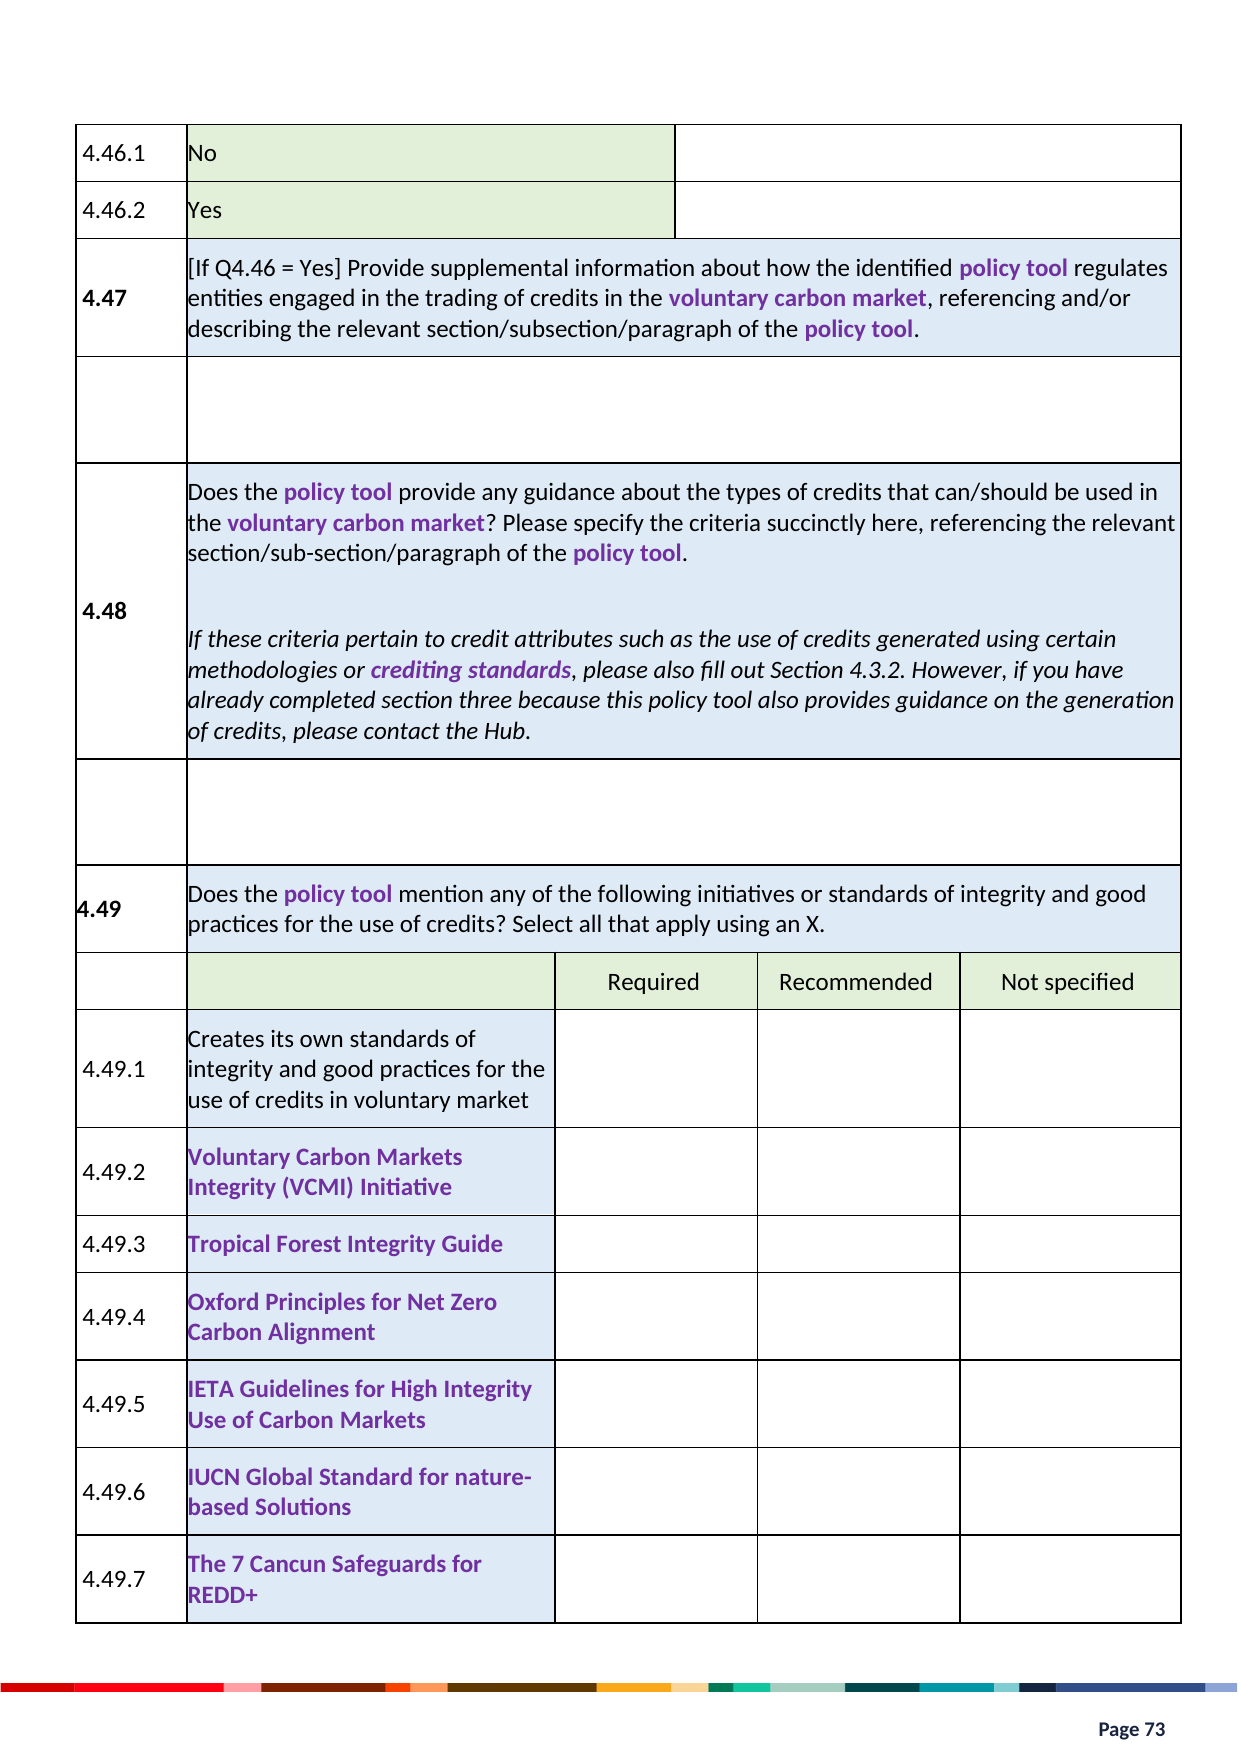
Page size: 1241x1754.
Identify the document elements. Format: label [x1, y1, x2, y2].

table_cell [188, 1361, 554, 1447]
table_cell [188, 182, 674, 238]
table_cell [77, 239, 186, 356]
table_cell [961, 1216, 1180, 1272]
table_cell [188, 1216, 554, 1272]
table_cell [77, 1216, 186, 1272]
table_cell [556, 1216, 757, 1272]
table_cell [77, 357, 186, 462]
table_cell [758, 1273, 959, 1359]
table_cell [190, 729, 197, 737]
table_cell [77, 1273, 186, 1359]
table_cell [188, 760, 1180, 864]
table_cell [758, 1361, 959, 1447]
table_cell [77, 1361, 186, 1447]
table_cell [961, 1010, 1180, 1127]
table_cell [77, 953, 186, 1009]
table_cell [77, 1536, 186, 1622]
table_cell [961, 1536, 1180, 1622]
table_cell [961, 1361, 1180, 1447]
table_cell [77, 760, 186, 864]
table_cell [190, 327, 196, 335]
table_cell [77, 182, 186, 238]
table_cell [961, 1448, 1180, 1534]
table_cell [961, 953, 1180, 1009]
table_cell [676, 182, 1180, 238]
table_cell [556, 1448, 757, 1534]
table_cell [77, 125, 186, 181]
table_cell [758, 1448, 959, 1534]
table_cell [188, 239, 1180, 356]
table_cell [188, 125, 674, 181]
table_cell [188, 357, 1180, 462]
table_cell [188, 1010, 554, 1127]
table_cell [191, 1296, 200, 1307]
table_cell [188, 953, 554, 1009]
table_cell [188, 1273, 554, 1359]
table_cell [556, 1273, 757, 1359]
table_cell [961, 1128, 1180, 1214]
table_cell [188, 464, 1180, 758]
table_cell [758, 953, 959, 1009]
picture [0, 1683, 1236, 1692]
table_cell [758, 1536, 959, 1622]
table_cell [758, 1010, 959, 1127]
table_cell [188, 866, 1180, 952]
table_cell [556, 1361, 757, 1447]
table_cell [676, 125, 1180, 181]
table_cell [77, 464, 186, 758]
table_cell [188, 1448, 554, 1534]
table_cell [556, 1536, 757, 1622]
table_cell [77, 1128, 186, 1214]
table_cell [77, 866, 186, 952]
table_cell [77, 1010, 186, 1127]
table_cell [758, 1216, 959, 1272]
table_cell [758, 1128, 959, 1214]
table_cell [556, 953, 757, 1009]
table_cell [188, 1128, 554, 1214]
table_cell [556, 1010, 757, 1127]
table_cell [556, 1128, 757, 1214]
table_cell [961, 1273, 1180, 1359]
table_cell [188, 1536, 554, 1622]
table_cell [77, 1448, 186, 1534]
